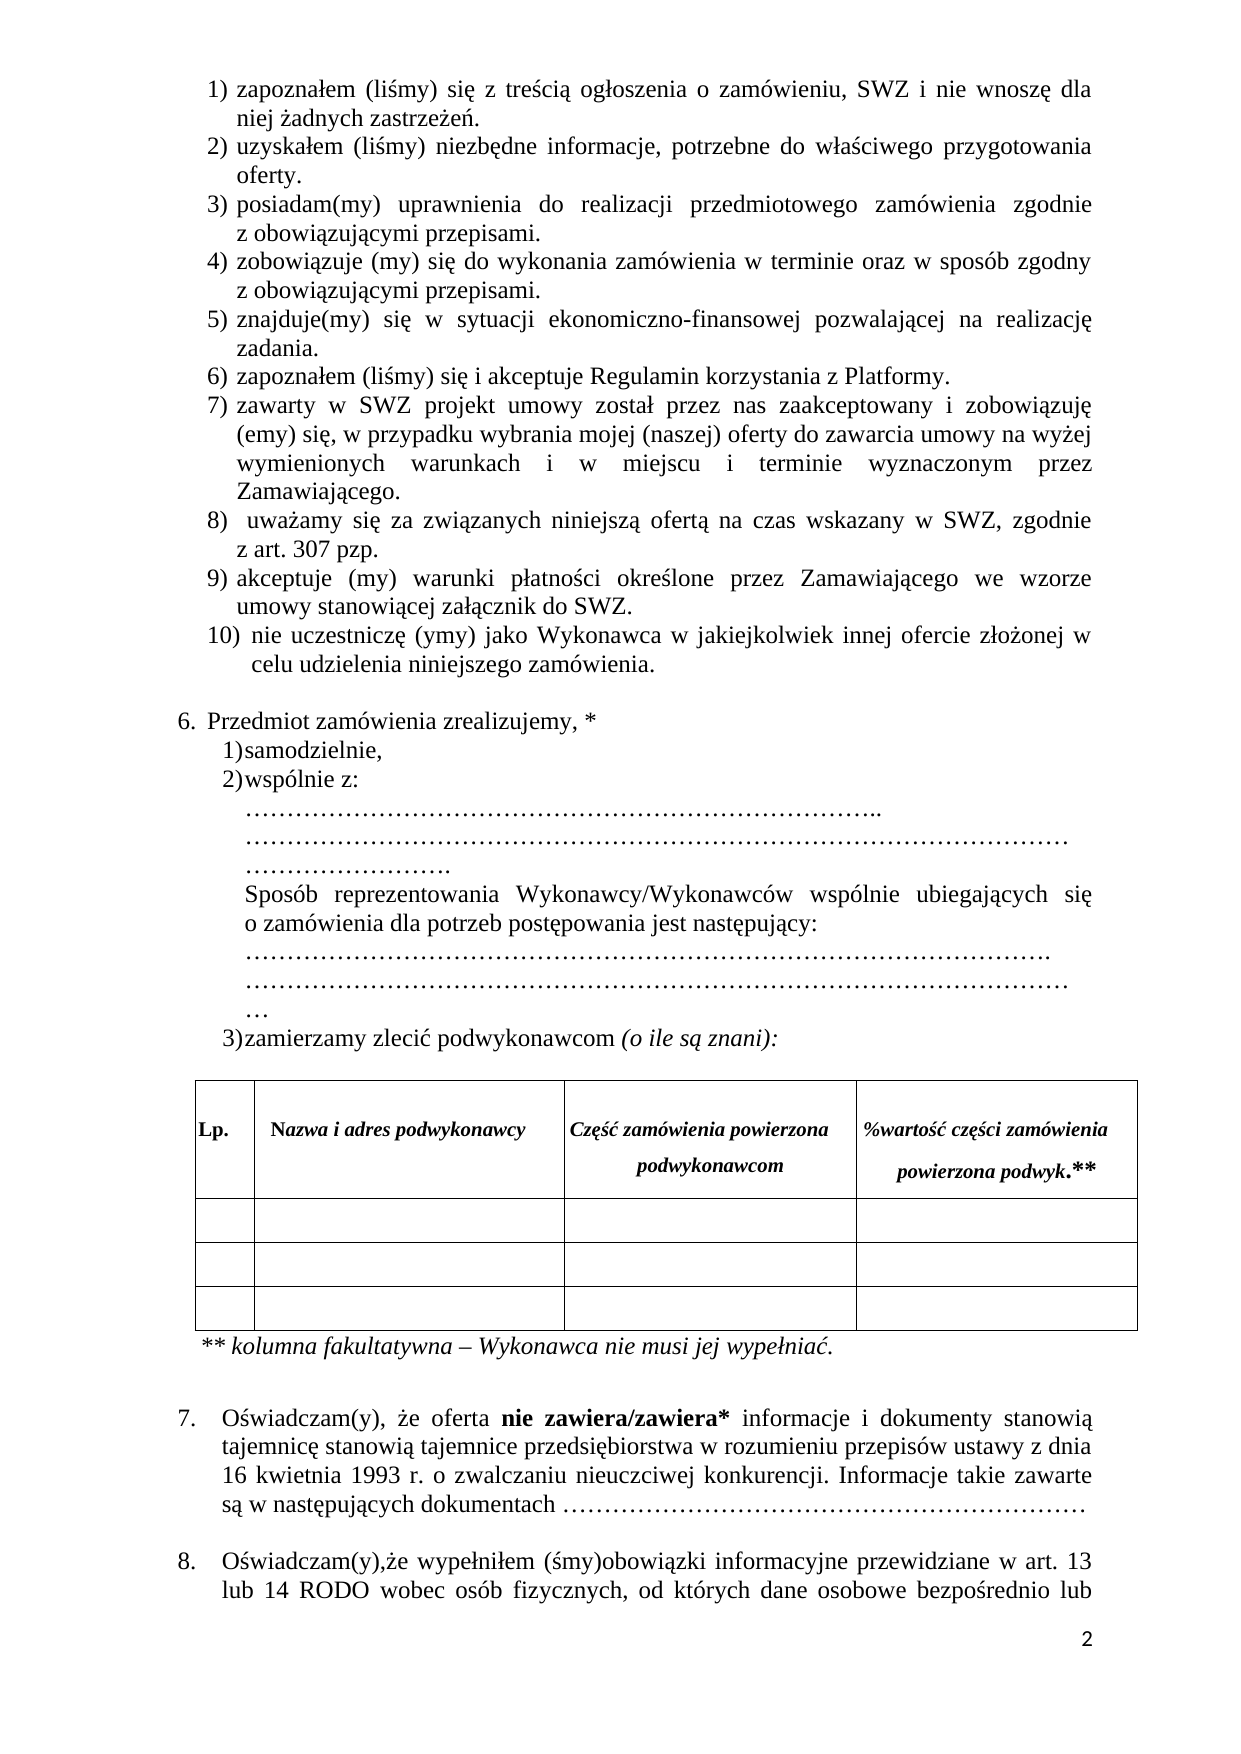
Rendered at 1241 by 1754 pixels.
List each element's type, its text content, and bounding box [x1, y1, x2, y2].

list zapoznałem (liśmy) się z treścią ogłoszenia o zamówieniu, SWZ i nie wnoszę dla niej żadnych zastrzeżeń. [207, 74, 1093, 131]
list znajduje(my) się w sytuacji ekonomiczno-finansowej pozwalającej na realizację zadania. [207, 304, 1093, 361]
table_cell [196, 1243, 254, 1286]
table_cell [565, 1243, 856, 1286]
table_cell [255, 1287, 564, 1330]
table_cell [196, 1287, 254, 1330]
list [177, 1546, 1093, 1604]
table_cell [857, 1199, 1137, 1242]
table_header Nazwa i adres podwykonawcy [255, 1081, 564, 1197]
table_cell [565, 1199, 856, 1242]
list wspólnie z: [222, 764, 1093, 793]
list zobowiązuje (my) się do wykonania zamówienia w terminie oraz w sposób zgodny z obowiązującymi przepisami. [207, 246, 1093, 304]
list Oświadczam(y), że oferta nie zawiera/zawiera* informacje i dokumenty stanowią tajemnicę stanowią tajemnice przedsiębiorstwa w rozumieniu przepisów ustawy z dnia 16 kwietnia 1993 r. o zwalczaniu nieuczciwej konkurencji. Informacje takie zawarte są w następujących dokumentach ……………………………………………………… [177, 1403, 1093, 1518]
table_header %wartość części zamówienia powierzona podwyk.** [857, 1081, 1137, 1197]
text ** kolumna fakultatywna – Wykonawca nie musi jej wypełniać. [162, 1331, 1093, 1359]
list uważamy się za związanych niniejszą ofertą na czas wskazany w SWZ, zgodnie z art. 307 pzp. [207, 505, 1093, 563]
text …………………………………………………………………………………….………………………………………………………………………………………… [244, 936, 1093, 1023]
table_cell [255, 1199, 564, 1242]
list nie uczestniczę (ymy) jako Wykonawca w jakiejkolwiek innej ofercie złożonej w celu udzielenia niniejszego zamówienia. [207, 620, 1093, 678]
list zawarty w SWZ projekt umowy został przez nas zaakceptowany i zobowiązuję (emy) się, w przypadku wybrania mojej (naszej) oferty do zawarcia umowy na wyżej wymienionych warunkach i w miejscu i terminie wyznaczonym przez Zamawiającego. [207, 390, 1093, 505]
list zapoznałem (liśmy) się i akceptuje Regulamin korzystania z Platformy. [207, 361, 1093, 390]
table_cell [857, 1287, 1137, 1330]
table_header Lp. [196, 1081, 254, 1197]
text Sposób reprezentowania Wykonawcy/Wykonawców wspólnie ubiegających się o zamówienia dla potrzeb postępowania jest następujący: [244, 879, 1093, 936]
list akceptuje (my) warunki płatności określone przez Zamawiającego we wzorze umowy stanowiącej załącznik do SWZ. [207, 563, 1093, 620]
list posiadam(my) uprawnienia do realizacji przedmiotowego zamówienia zgodnie z obowiązującymi przepisami. [207, 189, 1093, 246]
table_cell [196, 1199, 254, 1242]
list zamierzamy zlecić podwykonawcom (o ile są znani): [222, 1023, 1093, 1051]
list samodzielnie, [222, 735, 1093, 764]
list Przedmiot zamówienia zrealizujemy, * [177, 706, 1093, 735]
table_cell [857, 1243, 1137, 1286]
table_cell [255, 1243, 564, 1286]
table_cell [565, 1287, 856, 1330]
table_header Część zamówienia powierzona podwykonawcom [565, 1081, 856, 1197]
text …………………………………………………………………..……………………………………………………………………………………………………………. [244, 793, 1093, 879]
list uzyskałem (liśmy) niezbędne informacje, potrzebne do właściwego przygotowania oferty. [207, 131, 1093, 189]
